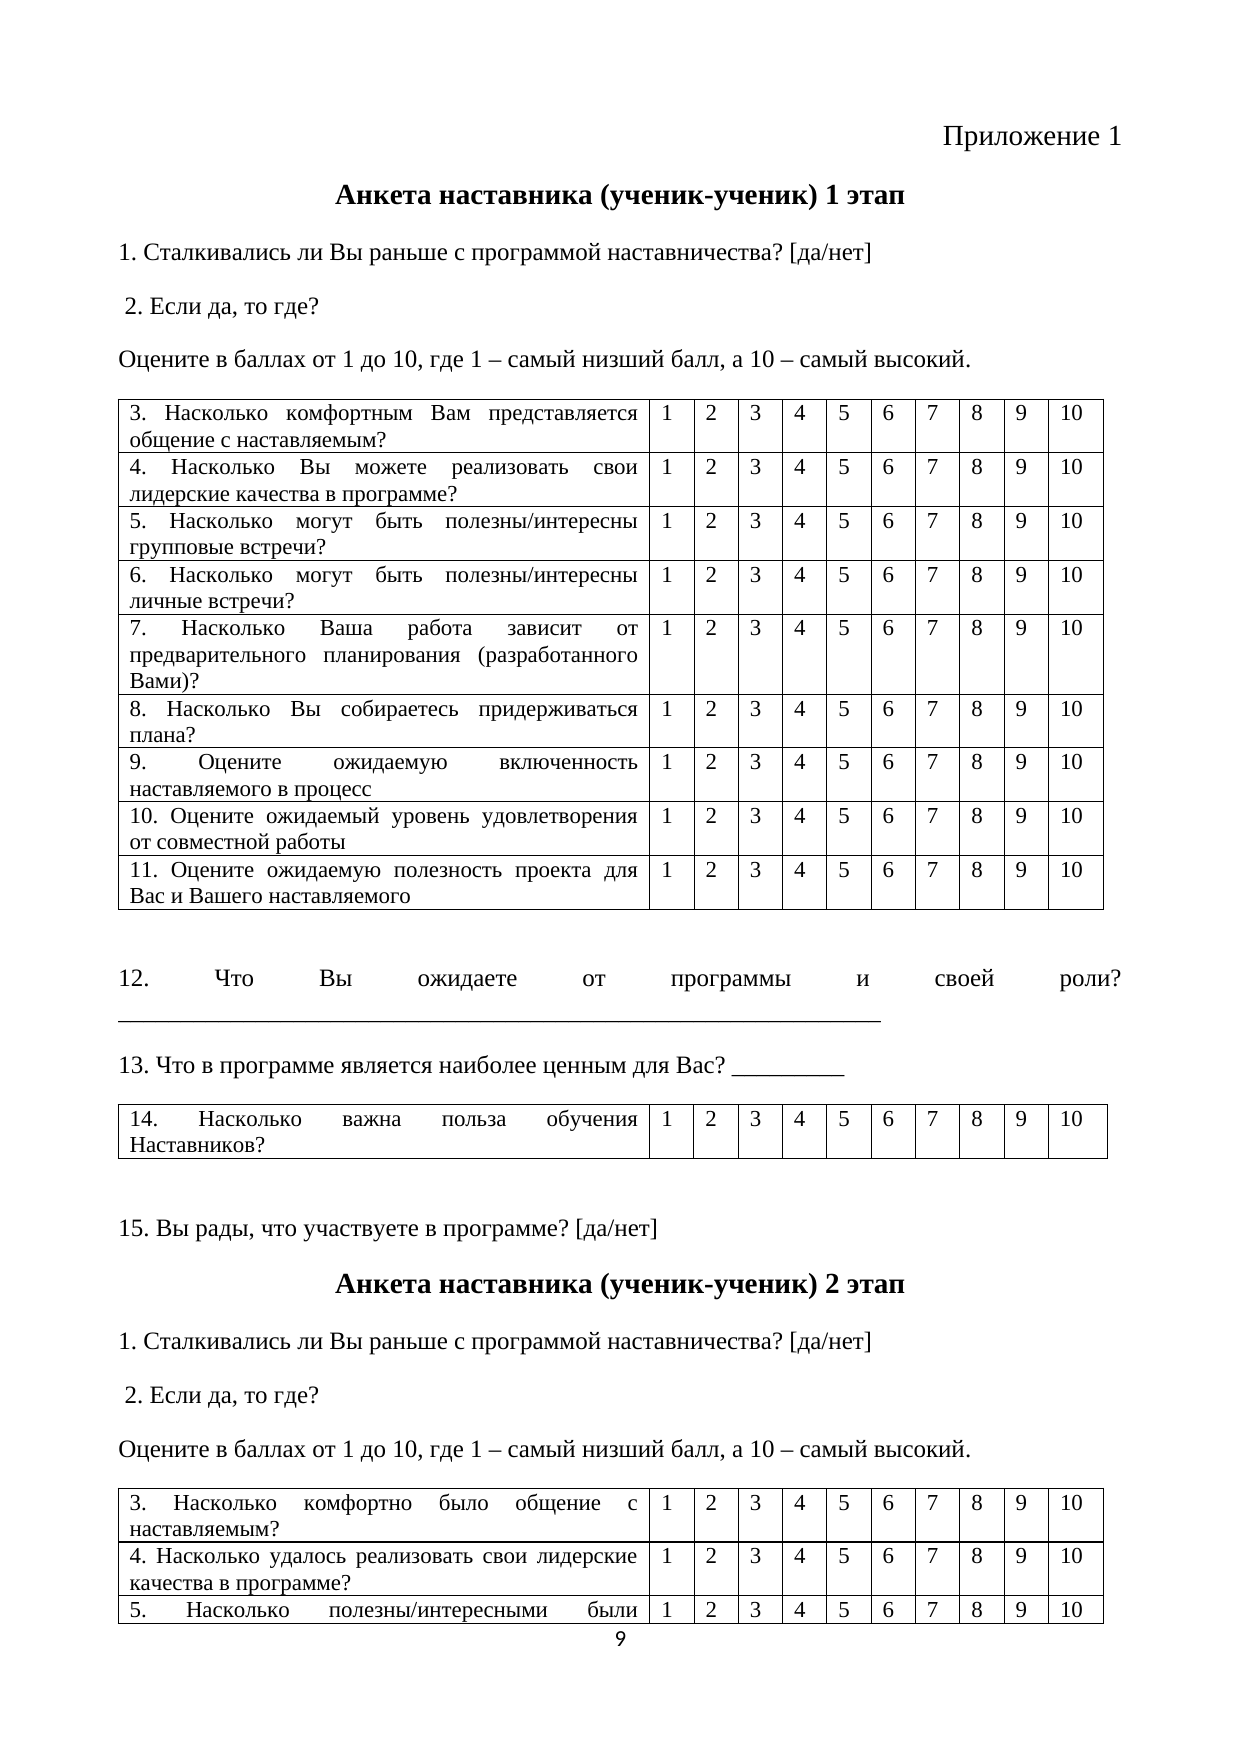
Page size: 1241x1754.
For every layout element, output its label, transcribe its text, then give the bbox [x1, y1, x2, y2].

text Оцените в баллах от 1 до 10, где 1 – самый низший балл, а 10 – самый высокий. [118, 344, 1122, 373]
table_header 9 [1005, 400, 1048, 452]
table_cell 7 [916, 561, 959, 613]
table_header 10 [1049, 1489, 1103, 1541]
table_cell 1 [650, 453, 694, 506]
table_cell 11. Оцените ожидаемую полезность проекта для Вас и Вашего наставляемого [119, 856, 649, 908]
table_cell 4 [783, 507, 826, 560]
table_cell 6 [872, 856, 915, 908]
table_header 2 [695, 400, 738, 452]
text 1. Сталкивались ли Вы раньше с программой наставничества? [да/нет] [118, 1326, 1122, 1355]
table_cell 9 [1005, 561, 1048, 613]
table_cell 10 [1049, 1596, 1103, 1622]
text 12. Что Вы ожидаете от программы и своей роли? _____________________________________________________________ [118, 963, 1122, 1025]
table_cell 9 [1005, 856, 1048, 908]
table_cell 7 [916, 507, 959, 560]
table_cell 5 [827, 802, 871, 855]
table_cell 10 [1049, 1543, 1103, 1595]
table_cell 7 [916, 802, 959, 855]
table_cell 6 [872, 1543, 915, 1595]
table_cell 8 [960, 1596, 1004, 1622]
table_cell 8 [960, 615, 1004, 693]
table_header 6 [872, 1105, 915, 1158]
text Анкета наставника (ученик-ученик) 1 этап [118, 177, 1122, 211]
text 13. Что в программе является наиболее ценным для Вас? _________ [118, 1050, 1122, 1079]
table_cell 9. Оцените ожидаемую включенность наставляемого в процесс [119, 748, 649, 801]
table_cell 5 [827, 561, 871, 613]
table_header 5 [827, 1489, 871, 1541]
table_cell 2 [695, 695, 738, 747]
table_cell 8 [960, 453, 1004, 506]
table_cell 3 [739, 1543, 782, 1595]
table_header 8 [960, 1489, 1004, 1541]
table_cell 6 [872, 453, 915, 506]
table_cell 4. Насколько Вы можете реализовать свои лидерские качества в программе? [119, 453, 649, 506]
table_header 4 [783, 1105, 826, 1158]
table_header 8 [960, 400, 1004, 452]
table_cell 3 [739, 856, 782, 908]
table_cell 3 [739, 507, 782, 560]
table_cell 2 [695, 748, 738, 801]
table_cell 8 [960, 1543, 1004, 1595]
table_cell 3 [739, 695, 782, 747]
table_cell 9 [1005, 615, 1048, 693]
table_header 4 [783, 400, 826, 452]
table_cell 6 [872, 507, 915, 560]
table_cell 1 [650, 802, 694, 855]
table_cell 10. Оцените ожидаемый уровень удовлетворения от совместной работы [119, 802, 649, 855]
table_cell 8 [960, 507, 1004, 560]
table_cell 1 [650, 507, 694, 560]
table_cell 1 [650, 615, 694, 693]
table_cell 1 [650, 695, 694, 747]
table_cell 7 [916, 1596, 959, 1622]
text Оцените в баллах от 1 до 10, где 1 – самый низший балл, а 10 – самый высокий. [118, 1434, 1122, 1462]
table_header 7 [916, 400, 959, 452]
table_cell 1 [650, 561, 694, 613]
table_cell 4 [783, 695, 826, 747]
table_cell 2 [695, 561, 738, 613]
table_cell 7 [916, 1543, 959, 1595]
table_cell 2 [695, 615, 738, 693]
text Приложение 1 [118, 118, 1122, 152]
table_cell 10 [1049, 856, 1103, 908]
table_cell 4 [783, 1596, 826, 1622]
text 2. Если да, то где? [118, 1380, 1122, 1409]
table_cell 3 [739, 615, 782, 693]
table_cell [119, 1596, 649, 1622]
table_cell 6 [872, 802, 915, 855]
table_cell 9 [1005, 1543, 1048, 1595]
table_header 6 [872, 1489, 915, 1541]
table_cell 6 [872, 615, 915, 693]
table_header 3 [739, 1105, 782, 1158]
table_cell 6 [872, 561, 915, 613]
table_cell 9 [1005, 695, 1048, 747]
table_cell 7 [916, 695, 959, 747]
table_cell 4 [783, 856, 826, 908]
table_cell 5 [827, 507, 871, 560]
table_cell 2 [695, 856, 738, 908]
text Анкета наставника (ученик-ученик) 2 этап [118, 1267, 1122, 1300]
table_header 9 [1005, 1105, 1048, 1158]
table_cell 5 [827, 1596, 871, 1622]
table_cell 9 [1005, 507, 1048, 560]
table_cell 9 [1005, 1596, 1048, 1622]
table_cell 4 [783, 453, 826, 506]
table_cell 3 [739, 802, 782, 855]
table_cell 5 [827, 748, 871, 801]
table_cell 9 [1005, 748, 1048, 801]
text 15. Вы рады, что участвуете в программе? [да/нет] [118, 1213, 1122, 1242]
table_cell 10 [1049, 615, 1103, 693]
table_header 7 [916, 1105, 959, 1158]
table_cell 2 [695, 507, 738, 560]
table_cell 8 [960, 856, 1004, 908]
table_header 1 [650, 1105, 693, 1158]
table_cell 10 [1049, 453, 1103, 506]
table_cell 3 [739, 748, 782, 801]
table_cell 9 [1005, 453, 1048, 506]
table_header 1 [650, 400, 694, 452]
table_header 2 [695, 1489, 738, 1541]
table_cell 9 [1005, 802, 1048, 855]
table_cell 10 [1049, 802, 1103, 855]
table_cell 10 [1049, 561, 1103, 613]
table_header 1 [650, 1489, 694, 1541]
table_cell 6. Насколько могут быть полезны/интересны личные встречи? [119, 561, 649, 613]
table_header 10 [1049, 400, 1103, 452]
table_cell 8 [960, 802, 1004, 855]
table_cell 6 [872, 1596, 915, 1622]
table_cell 4 [783, 561, 826, 613]
table_cell 7 [916, 748, 959, 801]
table_cell 4 [783, 1543, 826, 1595]
text 1. Сталкивались ли Вы раньше с программой наставничества? [да/нет] [118, 237, 1122, 266]
table_cell 1 [650, 748, 694, 801]
table_cell 3 [739, 1596, 782, 1622]
table_cell 5 [827, 1543, 871, 1595]
table_header 5 [827, 400, 871, 452]
table_header 4 [783, 1489, 826, 1541]
table_header 7 [916, 1489, 959, 1541]
table_cell 5 [827, 615, 871, 693]
table_cell 10 [1049, 748, 1103, 801]
table_header 3. Насколько комфортно было общение с наставляемым? [119, 1489, 649, 1541]
table_cell 8 [960, 695, 1004, 747]
table_cell 2 [695, 1596, 738, 1622]
table_header 8 [960, 1105, 1004, 1158]
table_header 3 [739, 400, 782, 452]
table_cell 8 [960, 748, 1004, 801]
table_cell 1 [650, 856, 694, 908]
table_header 6 [872, 400, 915, 452]
table_cell 5. Насколько могут быть полезны/интересны групповые встречи? [119, 507, 649, 560]
table_cell 3 [739, 453, 782, 506]
table_cell 5 [827, 695, 871, 747]
table_cell 10 [1049, 695, 1103, 747]
table_cell 5 [827, 856, 871, 908]
table_header 9 [1005, 1489, 1048, 1541]
table_cell 6 [872, 695, 915, 747]
table_cell 4 [783, 748, 826, 801]
table_cell 8. Насколько Вы собираетесь придерживаться плана? [119, 695, 649, 747]
table_header 5 [827, 1105, 871, 1158]
table_cell 3 [739, 561, 782, 613]
table_header 2 [694, 1105, 738, 1158]
table_cell 2 [695, 802, 738, 855]
table_cell 7 [916, 615, 959, 693]
table_cell 5 [827, 453, 871, 506]
table_cell 7 [916, 856, 959, 908]
table_header 3 [739, 1489, 782, 1541]
table_cell 2 [695, 1543, 738, 1595]
text 2. Если да, то где? [118, 291, 1122, 319]
table_cell 10 [1049, 507, 1103, 560]
table_cell 4 [783, 615, 826, 693]
table_header 3. Насколько комфортным Вам представляется общение с наставляемым? [119, 400, 649, 452]
table_header 10 [1049, 1105, 1107, 1158]
table_cell 7. Насколько Ваша работа зависит от предварительного планирования (разработанного Вами)? [119, 615, 649, 693]
table_cell 6 [872, 748, 915, 801]
table_cell 1 [650, 1543, 694, 1595]
table_cell 4 [783, 802, 826, 855]
table_header 14. Насколько важна польза обучения Наставников? [119, 1105, 649, 1158]
table_cell 8 [960, 561, 1004, 613]
table_cell 4. Насколько удалось реализовать свои лидерские качества в программе? [119, 1543, 649, 1595]
table_cell 2 [695, 453, 738, 506]
table_cell 7 [916, 453, 959, 506]
table_cell 1 [650, 1596, 694, 1622]
